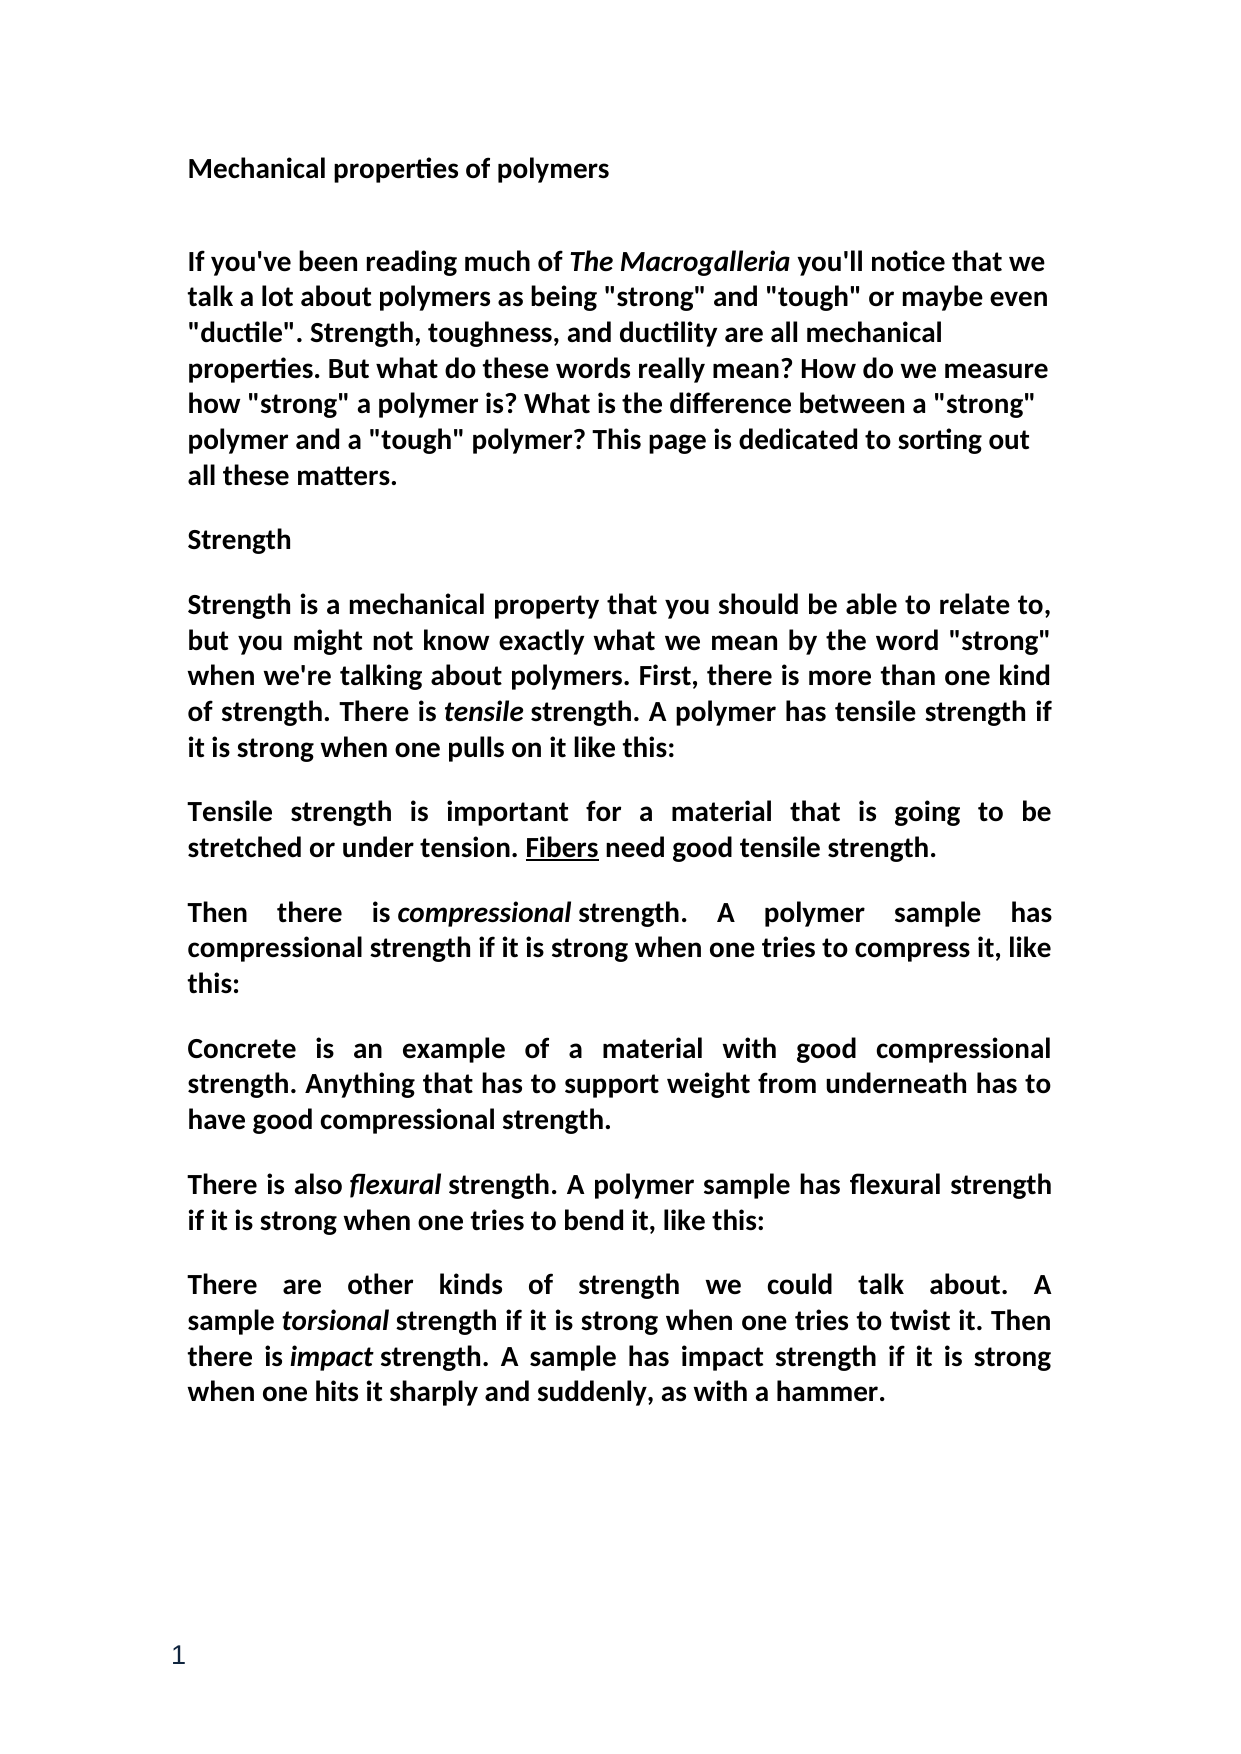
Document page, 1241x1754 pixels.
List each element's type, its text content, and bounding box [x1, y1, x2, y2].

text Mechanical properties of polymers [187, 150, 1053, 214]
text There are other kinds of strength we could talk about. A sample torsional strength if it is strong when one tries to twist it. Then there is impact strength. A sample has impact strength if it is strong when one hits it sharply and suddenly, as with a hammer. [187, 1266, 1053, 1409]
text Concrete is an example of a material with good compressional strength. Anything that has to support weight from underneath has to have good compressional strength. [187, 1030, 1053, 1137]
text If you've been reading much of The Macrogalleria you'll notice that we talk a lot about polymers as being "strong" and "tough" or maybe even "ductile". Strength, toughness, and ductility are all mechanical properties. But what do these words really mean? How do we measure how "strong" a polymer is? What is the difference between a "strong" polymer and a "tough" polymer? This page is dedicated to sorting out all these matters. [187, 243, 1053, 492]
text Tensile strength is important for a material that is going to be stretched or under tension. Fibers need good tensile strength. [187, 793, 1053, 865]
text Strength [187, 521, 1053, 557]
text Strength is a mechanical property that you should be able to relate to, but you might not know exactly what we mean by the word "strong" when we're talking about polymers. First, there is more than one kind of strength. There is tensile strength. A polymer has tensile strength if it is strong when one pulls on it like this: [187, 586, 1053, 764]
text There is also flexural strength. A polymer sample has flexural strength if it is strong when one tries to bend it, like this: [187, 1166, 1053, 1237]
text Then there is compressional strength. A polymer sample has compressional strength if it is strong when one tries to compress it, like this: [187, 894, 1053, 1001]
